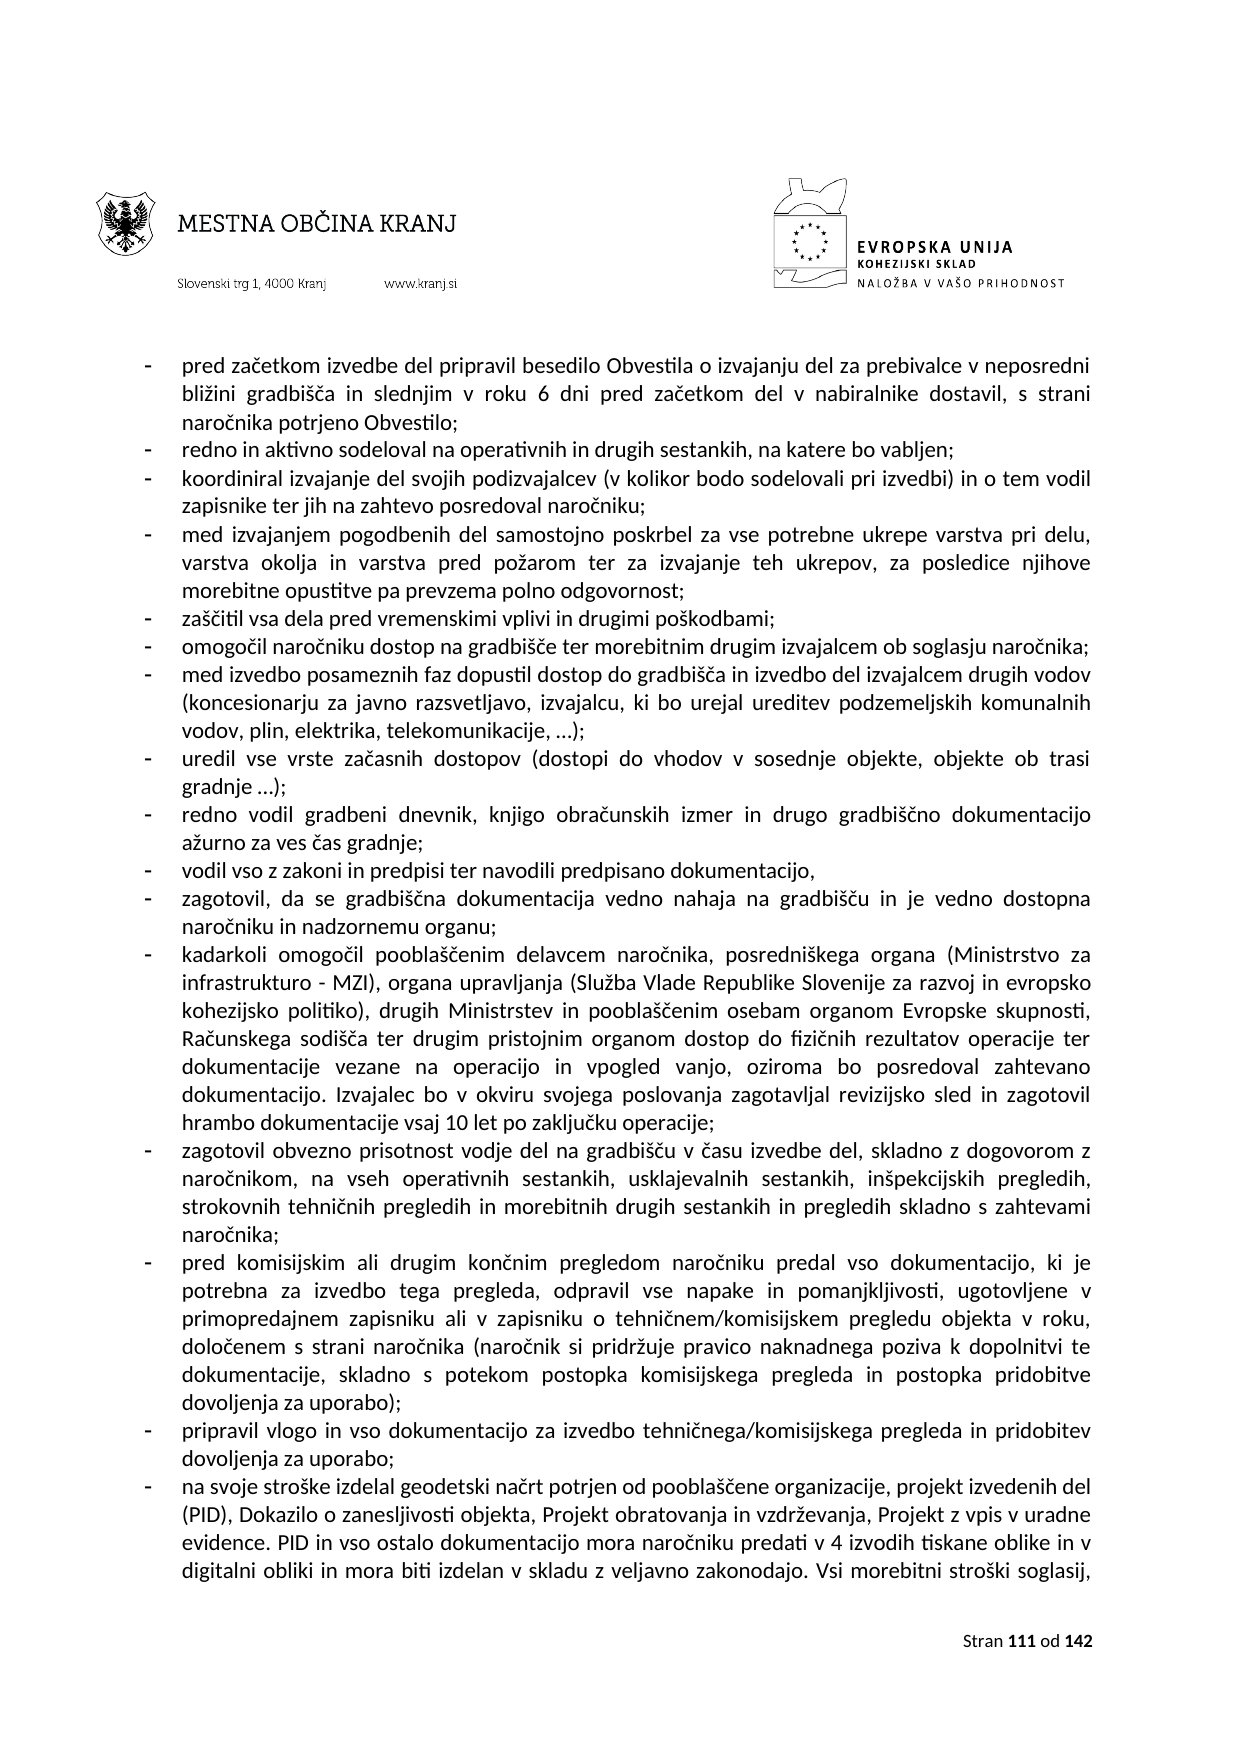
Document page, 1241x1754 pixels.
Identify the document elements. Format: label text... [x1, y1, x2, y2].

list redno in aktivno sodeloval na operativnih in drugih sestankih, na katere bo vabljen; [144, 436, 1093, 464]
list zaščitil vsa dela pred vremenskimi vplivi in drugimi poškodbami; [144, 604, 1093, 632]
list koordiniral izvajanje del svojih podizvajalcev (v kolikor bodo sodelovali pri izvedbi) in o tem vodil zapisnike ter jih na zahtevo posredoval naročniku; [144, 464, 1093, 520]
list med izvajanjem pogodbenih del samostojno poskrbel za vse potrebne ukrepe varstva pri delu, varstva okolja in varstva pred požarom ter za izvajanje teh ukrepov, za posledice njihove morebitne opustitve pa prevzema polno odgovornost; [144, 520, 1093, 604]
list kadarkoli omogočil pooblaščenim delavcem naročnika, posredniškega organa (Ministrstvo za infrastrukturo - MZI), organa upravljanja (Služba Vlade Republike Slovenije za razvoj in evropsko kohezijsko politiko), drugih Ministrstev in pooblaščenim osebam organom Evropske skupnosti, Računskega sodišča ter drugim pristojnim organom dostop do fizičnih rezultatov operacije ter dokumentacije vezane na operacijo in vpogled vanjo, oziroma bo posredoval zahtevano dokumentacijo. Izvajalec bo v okviru svojega poslovanja zagotavljal revizijsko sled in zagotovil hrambo dokumentacije vsaj 10 let po zaključku operacije; [144, 940, 1093, 1136]
list med izvedbo posameznih faz dopustil dostop do gradbišča in izvedbo del izvajalcem drugih vodov (koncesionarju za javno razsvetljavo, izvajalcu, ki bo urejal ureditev podzemeljskih komunalnih vodov, plin, elektrika, telekomunikacije, …); [144, 660, 1093, 744]
list uredil vse vrste začasnih dostopov (dostopi do vhodov v sosednje objekte, objekte ob trasi gradnje …); [144, 744, 1093, 800]
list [144, 1472, 1093, 1584]
list redno vodil gradbeni dnevnik, knjigo obračunskih izmer in drugo gradbiščno dokumentacijo ažurno za ves čas gradnje; [144, 800, 1093, 856]
picture [0, 0, 1241, 352]
list pred začetkom izvedbe del pripravil besedilo Obvestila o izvajanju del za prebivalce v neposredni bližini gradbišča in slednjim v roku 6 dni pred začetkom del v nabiralnike dostavil, s strani naročnika potrjeno Obvestilo; [144, 148, 1093, 436]
list pred komisijskim ali drugim končnim pregledom naročniku predal vso dokumentacijo, ki je potrebna za izvedbo tega pregleda, odpravil vse napake in pomanjkljivosti, ugotovljene v primopredajnem zapisniku ali v zapisniku o tehničnem/komisijskem pregledu objekta v roku, določenem s strani naročnika (naročnik si pridržuje pravico naknadnega poziva k dopolnitvi te dokumentacije, skladno s potekom postopka komisijskega pregleda in postopka pridobitve dovoljenja za uporabo); [144, 1248, 1093, 1416]
list omogočil naročniku dostop na gradbišče ter morebitnim drugim izvajalcem ob soglasju naročnika; [144, 632, 1093, 660]
list pripravil vlogo in vso dokumentacijo za izvedbo tehničnega/komisijskega pregleda in pridobitev dovoljenja za uporabo; [144, 1416, 1093, 1472]
list vodil vso z zakoni in predpisi ter navodili predpisano dokumentacijo, [144, 856, 1093, 884]
list zagotovil, da se gradbiščna dokumentacija vedno nahaja na gradbišču in je vedno dostopna naročniku in nadzornemu organu; [144, 884, 1093, 940]
list zagotovil obvezno prisotnost vodje del na gradbišču v času izvedbe del, skladno z dogovorom z naročnikom, na vseh operativnih sestankih, usklajevalnih sestankih, inšpekcijskih pregledih, strokovnih tehničnih pregledih in morebitnih drugih sestankih in pregledih skladno s zahtevami naročnika; [144, 1136, 1093, 1248]
